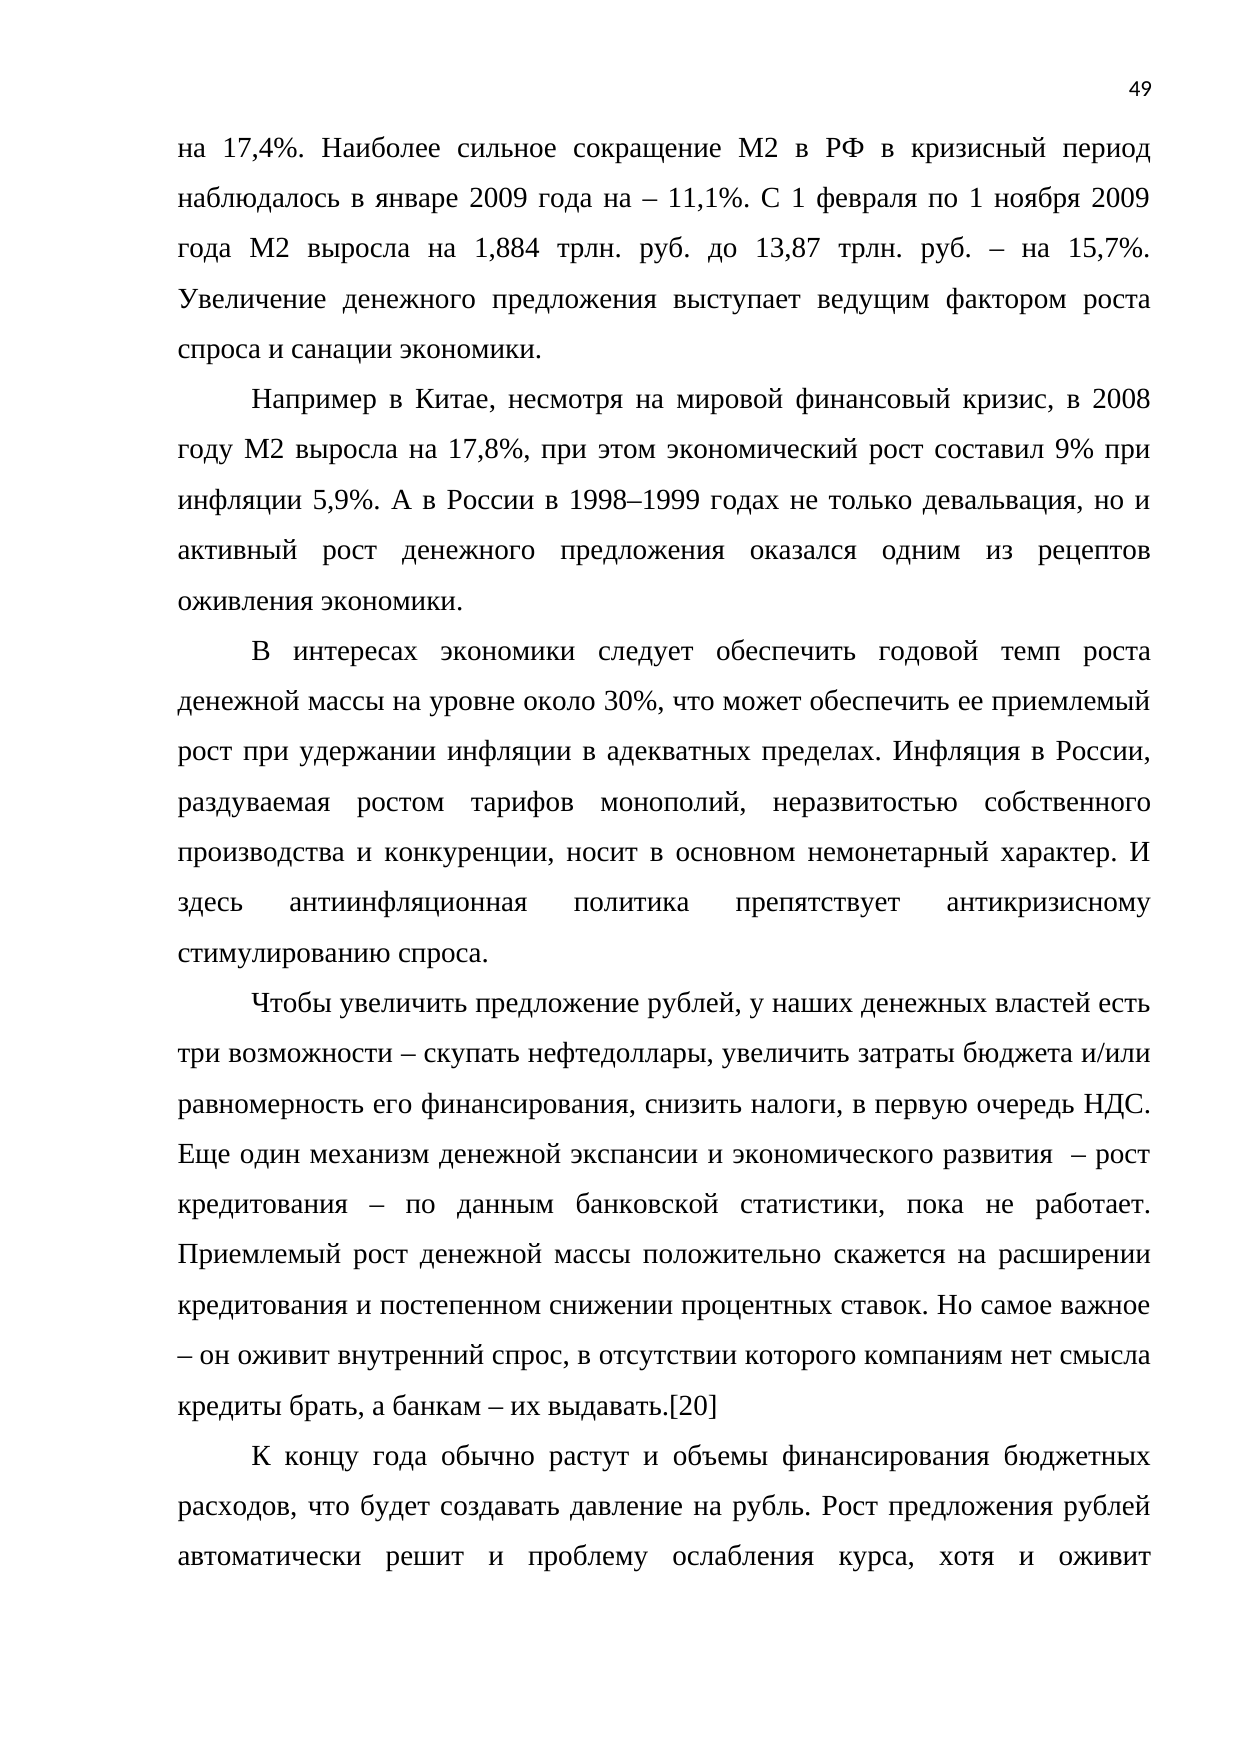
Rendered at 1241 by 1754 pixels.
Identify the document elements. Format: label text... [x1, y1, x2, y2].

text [177, 1438, 1152, 1572]
text Чтобы увеличить предложение рублей, у наших денежных властей есть три возможности – скупать нефтедоллары, увеличить затраты бюджета и/или равномерность его финансирования, снизить налоги, в первую очередь НДС. Еще один механизм денежной экспансии и экономического развития – рост кредитования – по данным банковской статистики, пока не работает. Приемлемый рост денежной массы положительно скажется на расширении кредитования и постепенном снижении процентных ставок. Но самое важное – он оживит внутренний спрос, в отсутствии которого компаниям нет смысла кредиты брать, а банкам – их выдавать.[20] [177, 985, 1152, 1421]
text Например в Китае, несмотря на мировой финансовый кризис, в 2008 году М2 выросла на 17,8%, при этом экономический рост составил 9% при инфляции 5,9%. А в России в 1998–1999 годах не только девальвация, но и активный рост денежного предложения оказался одним из рецептов оживления экономики. [177, 381, 1152, 616]
text В интересах экономики следует обеспечить годовой темп роста денежной массы на уровне около 30%, что может обеспечить ее приемлемый рост при удержании инфляции в адекватных пределах. Инфляция в России, раздуваемая ростом тарифов монополий, неразвитостью собственного производства и конкуренции, носит в основном немонетарный характер. И здесь антиинфляционная политика препятствует антикризисному стимулированию спроса. [177, 633, 1152, 968]
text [177, 130, 1152, 364]
